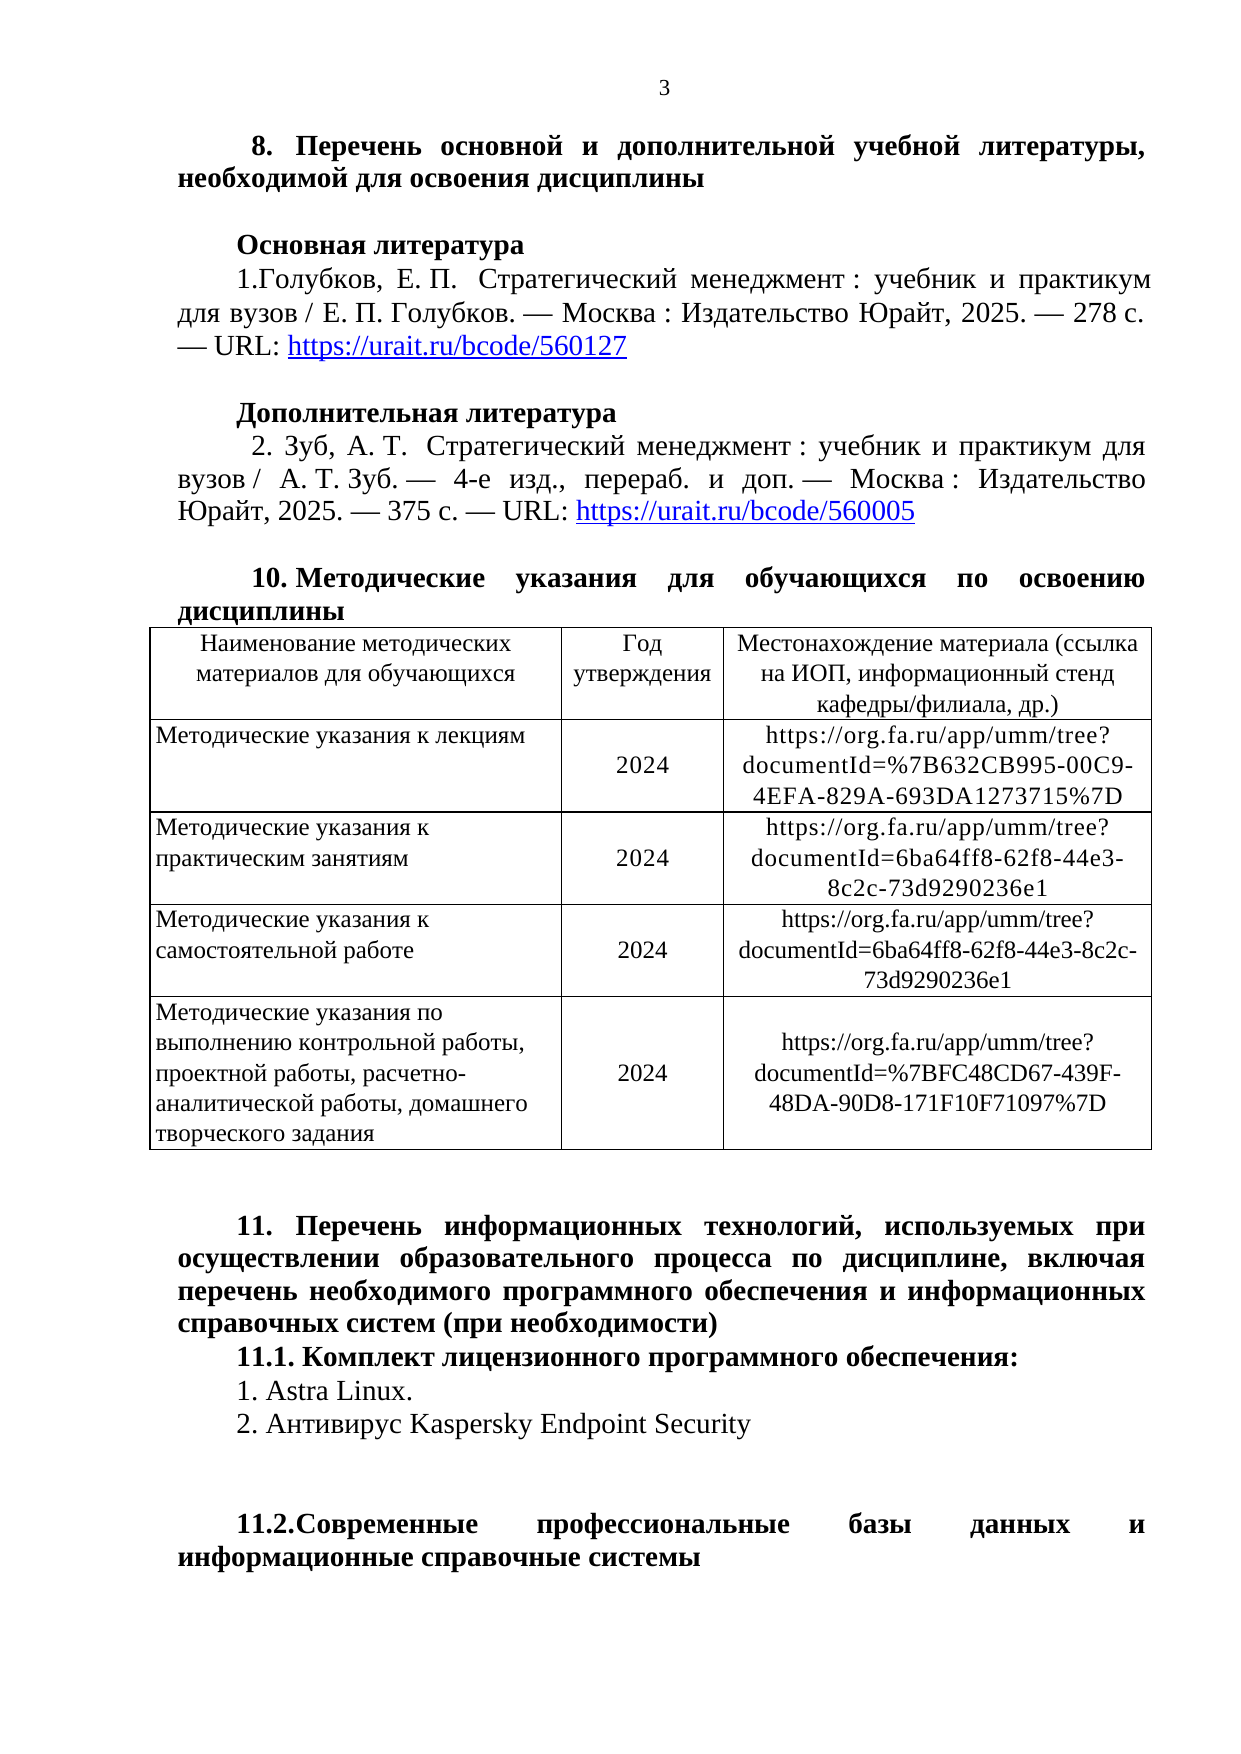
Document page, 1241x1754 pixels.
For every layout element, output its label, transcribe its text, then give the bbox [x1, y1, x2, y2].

text 10. Методические указания для обучающихся по освоению дисциплины [177, 562, 1146, 627]
text 11.1. Комплект лицензионного программного обеспечения: [177, 1340, 1146, 1373]
table_cell https://org.fa.ru/app/umm/tree?documentId=%7BFC48CD67-439F-48DA-90D8-171F10F71097%7D [724, 997, 1151, 1149]
table_header Местонахождение материала (ссылка на ИОП, информационный стенд кафедры/филиала, др.) [724, 628, 1151, 719]
text 2. Антивирус Kaspersky Endpoint Security [177, 1406, 1152, 1440]
text Дополнительная литература [177, 395, 1152, 429]
text 1.Голубков, Е. П. Стратегический менеджмент : учебник и практикум для вузов / Е. П. Голубков. — Москва : Издательство Юрайт, 2025. — 278 с. — URL: https://urait.ru/bcode/560127 [177, 261, 1152, 362]
text 2. Зуб, А. Т. Стратегический менеджмент : учебник и практикум для вузов / А. Т. Зуб. — 4-е изд., перераб. и доп. — Москва : Издательство Юрайт, 2025. — 375 с. — URL: https://urait.ru/bcode/560005 [177, 430, 1146, 527]
table_cell Методические указания к самостоятельной работе [151, 905, 561, 996]
table_cell Методические указания к лекциям [151, 720, 561, 811]
text 8. Перечень основной и дополнительной учебной литературы, необходимой для освоения дисциплины [177, 129, 1146, 194]
text 1. Astra Linux. [177, 1373, 1152, 1406]
table_cell 2024 [562, 813, 723, 903]
table_cell 2024 [562, 905, 723, 996]
table_cell https://org.fa.ru/app/umm/tree?documentId=6ba64ff8-62f8-44e3-8c2c-73d9290236e1 [724, 813, 1151, 903]
table_header Год утверждения [562, 628, 723, 719]
table_cell https://org.fa.ru/app/umm/tree?documentId=6ba64ff8-62f8-44e3-8c2c-73d9290236e1 [724, 905, 1151, 996]
table_cell 2024 [562, 997, 723, 1149]
text 11. Перечень информационных технологий, используемых при осуществлении образовательного процесса по дисциплине, включая перечень необходимого программного обеспечения и информационных справочных систем (при необходимости) [177, 1209, 1146, 1339]
table_cell 2024 [562, 720, 723, 811]
text Основная литература [177, 229, 1161, 261]
table_cell Методические указания к практическим занятиям [151, 813, 561, 903]
table_cell https://org.fa.ru/app/umm/tree?documentId=%7B632CB995-00C9-4EFA-829A-693DA1273715%7D [724, 720, 1151, 811]
table_cell Методические указания по выполнению контрольной работы, проектной работы, расчетно-аналитической работы, домашнего творческого задания [151, 997, 561, 1149]
table_header Наименование методических материалов для обучающихся [151, 628, 561, 719]
text 11.2. Современные профессиональные базы данных и информационные справочные системы [177, 1508, 1146, 1573]
